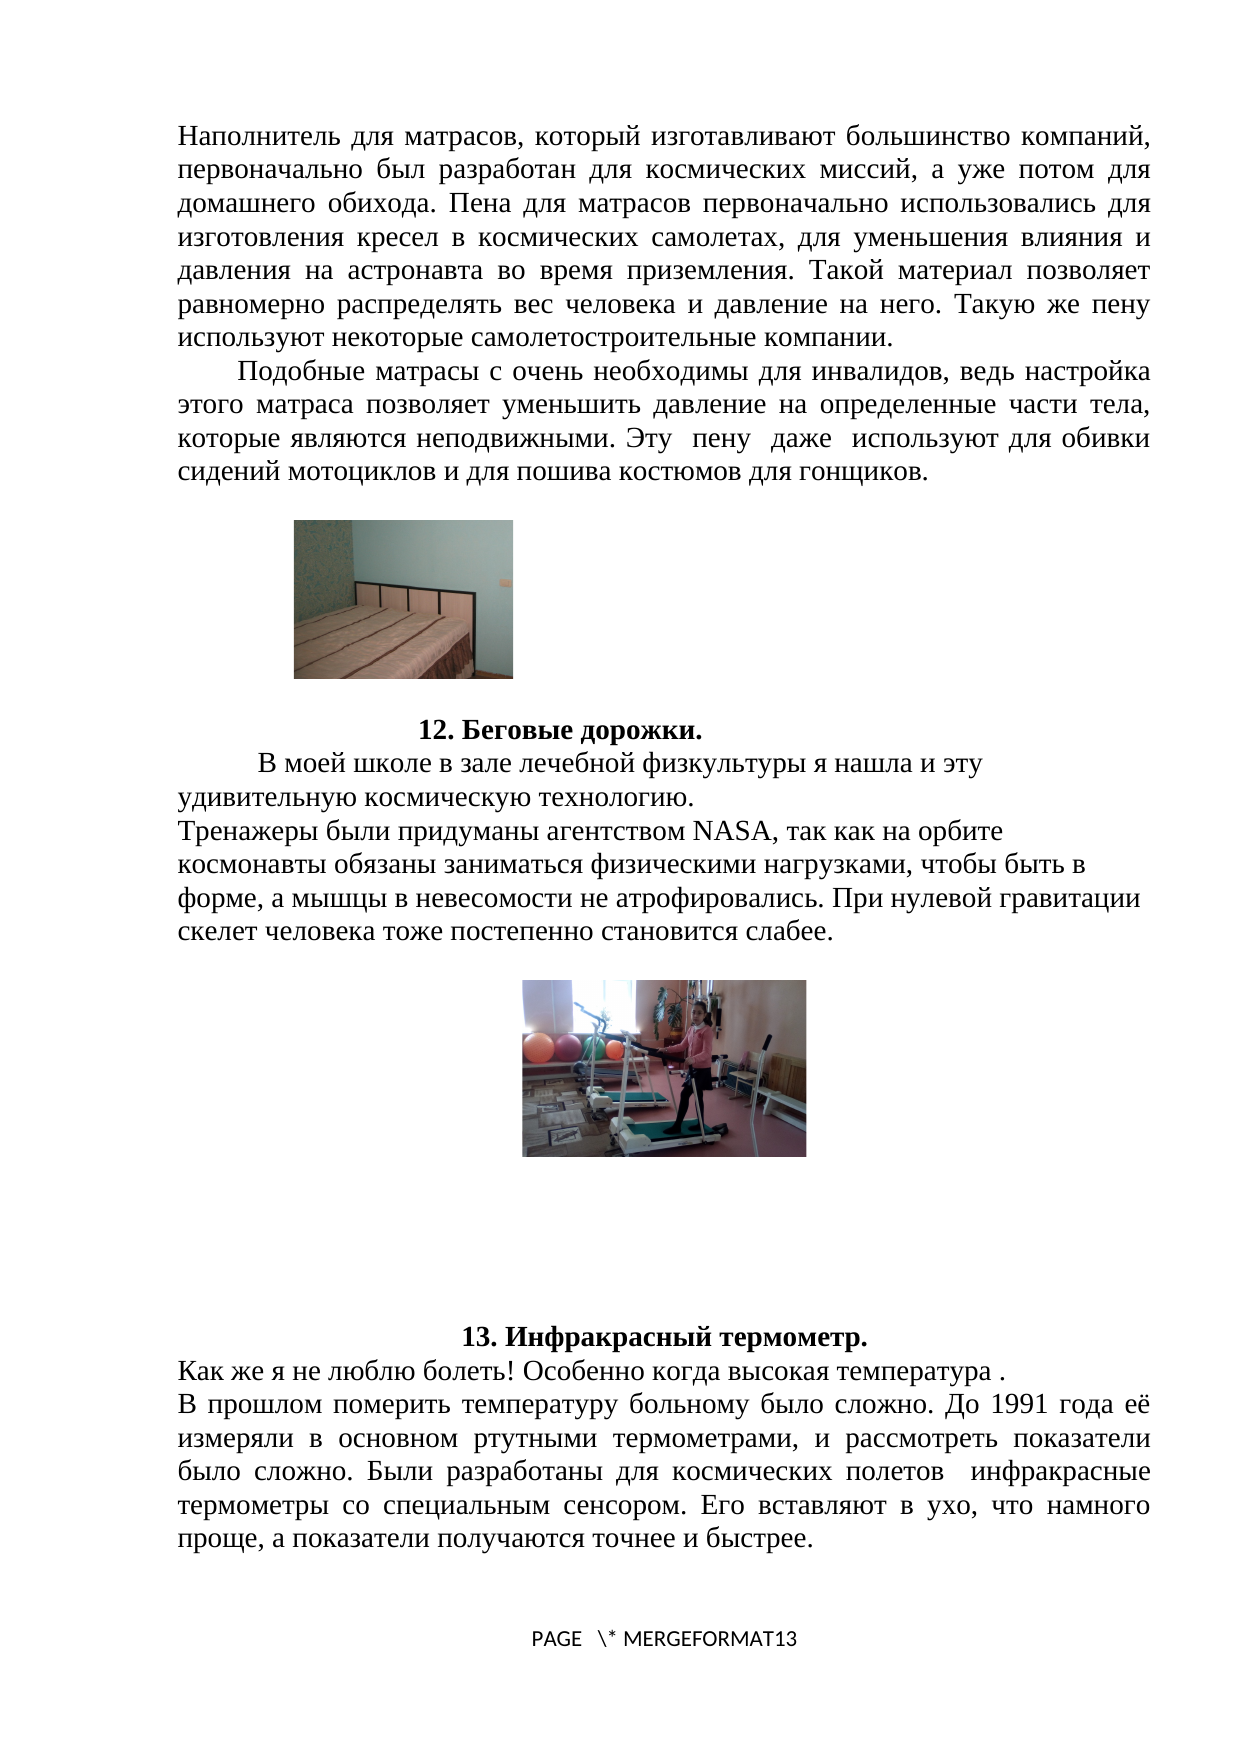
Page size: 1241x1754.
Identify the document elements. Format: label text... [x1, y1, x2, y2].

text В прошлом померить температуру больному было сложно. До 1991 года её измеряли в основном ртутными термометрами, и рассмотреть показатели было сложно. Были разработаны для космических полетов инфракрасные термометры со специальным сенсором. Его вставляют в ухо, что намного проще, а показатели получаются точнее и быстрее. [177, 1386, 1152, 1554]
picture [522, 980, 807, 1157]
text 13. Инфракрасный термометр. [177, 1319, 1152, 1353]
text В моей школе в зале лечебной физкультуры я нашла и эту удивительную космическую технологию. [177, 746, 1152, 813]
text Наполнитель для матрасов, который изготавливают большинство компаний, первоначально был разработан для космических миссий, а уже потом для домашнего обихода. Пена для матрасов первоначально использовались для изготовления кресел в космических самолетах, для уменьшения влияния и давления на астронавта во время приземления. Такой материал позволяет равномерно распределять вес человека и давление на него. Такую же пену используют некоторые самолетостроительные компании. [177, 118, 1152, 353]
text 12. Беговые дорожки. [177, 712, 1152, 746]
picture [293, 520, 514, 679]
text Как же я не люблю болеть! Особенно когда высокая температура . [177, 1353, 1152, 1386]
text Подобные матрасы с очень необходимы для инвалидов, ведь настройка этого матраса позволяет уменьшить давление на определенные части тела, которые являются неподвижными. Эту пену даже используют для обивки сидений мотоциклов и для пошива костюмов для гонщиков. [177, 353, 1152, 487]
text Тренажеры были придуманы агентством NASA, так как на орбите космонавты обязаны заниматься физическими нагрузками, чтобы быть в форме, а мышцы в невесомости не атрофировались. При нулевой гравитации скелет человека тоже постепенно становится слабее. [177, 813, 1152, 947]
